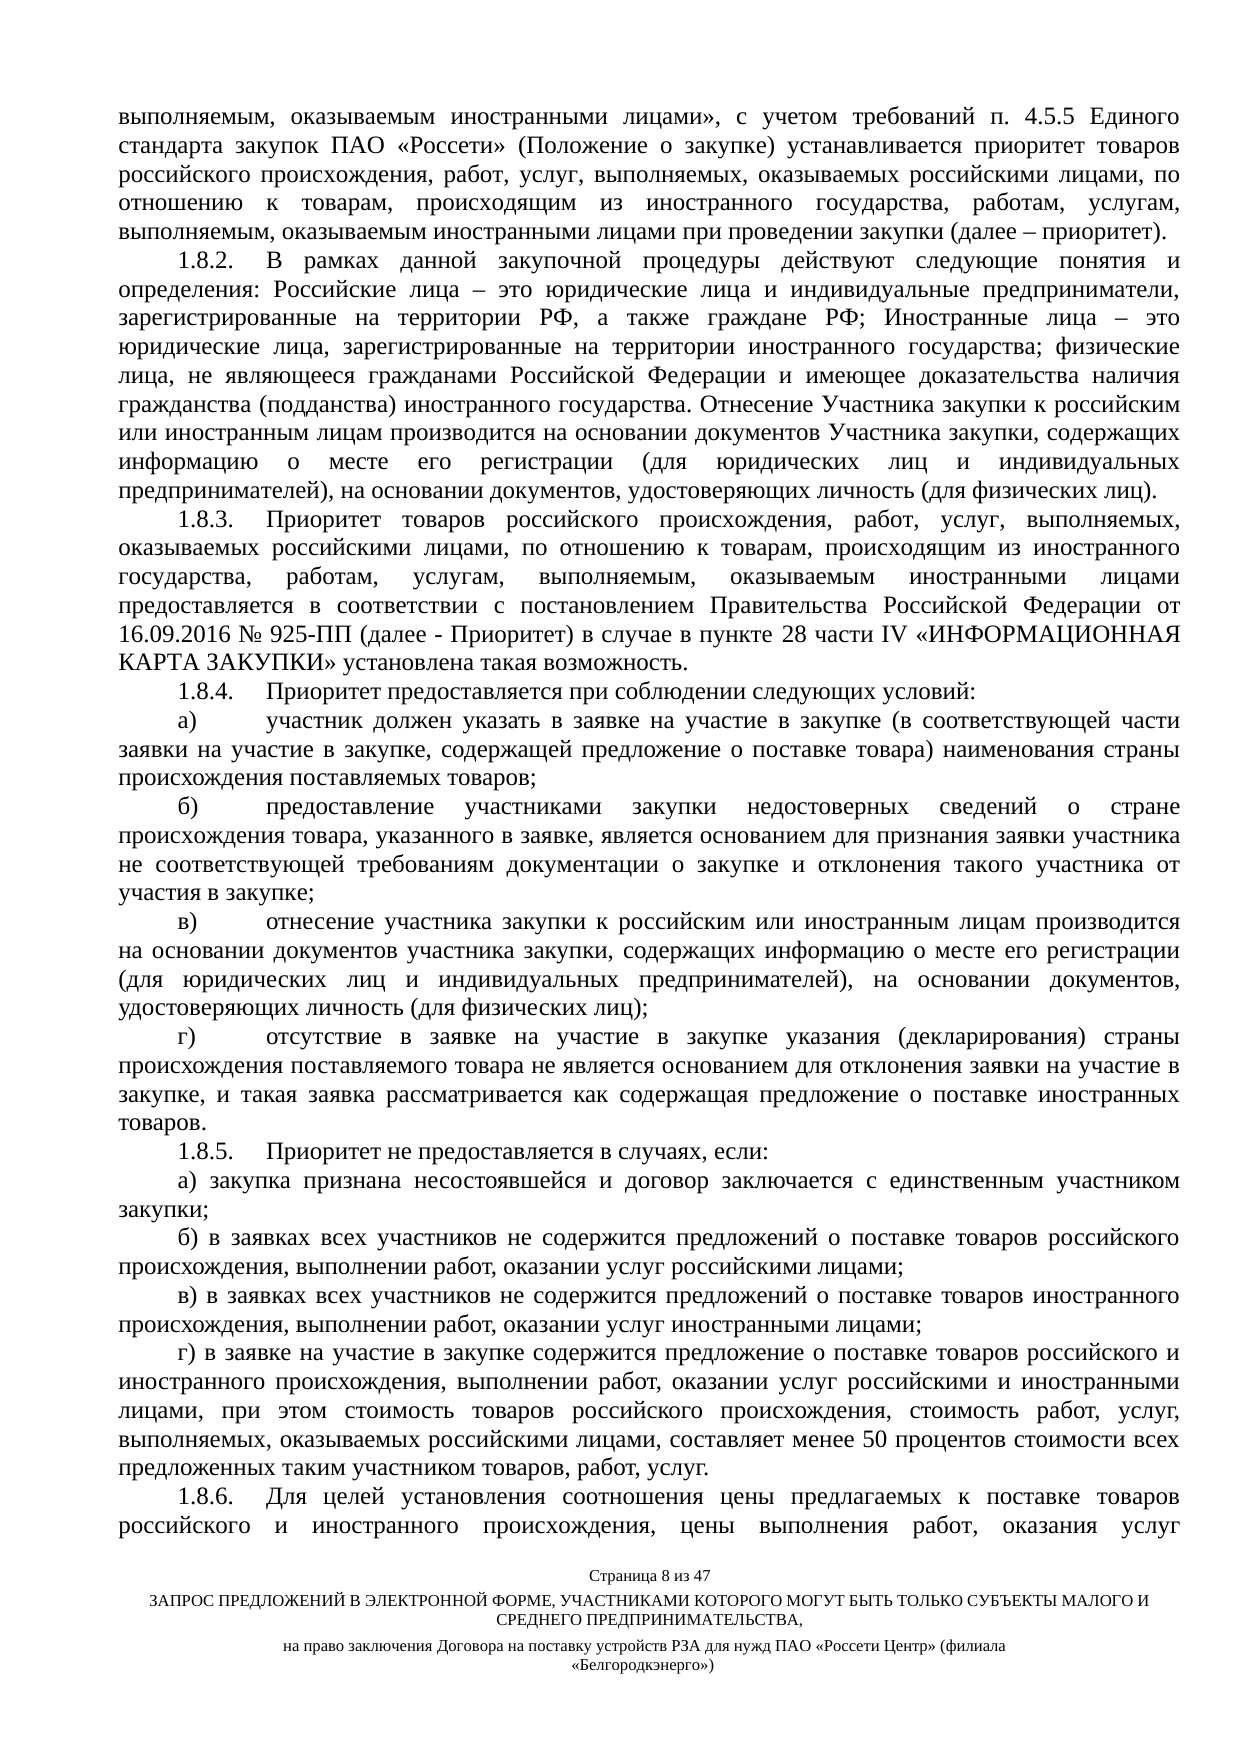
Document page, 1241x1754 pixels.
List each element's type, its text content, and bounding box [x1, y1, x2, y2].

list б) в заявках всех участников не содержится предложений о поставке товаров российского происхождения, выполнении работ, оказании услуг российскими лицами; [118, 1222, 1181, 1280]
subtitle Приоритет не предоставляется в случаях, если: [118, 1136, 1181, 1165]
subtitle Приоритет товаров российского происхождения, работ, услуг, выполняемых, оказываемых российскими лицами, по отношению к товарам, происходящим из иностранного государства, работам, услугам, выполняемым, оказываемым иностранными лицами предоставляется в соответствии с постановлением Правительства Российской Федерации от 16.09.2016 № 925-ПП (далее - Приоритет) в случае в пункте 28 части IV «ИНФОРМАЦИОННАЯ КАРТА ЗАКУПКИ» установлена такая возможность. [118, 504, 1181, 676]
list г) в заявке на участие в закупке содержится предложение о поставке товаров российского и иностранного происхождения, выполнении работ, оказании услуг российскими и иностранными лицами, при этом стоимость товаров российского происхождения, стоимость работ, услуг, выполняемых, оказываемых российскими лицами, составляет менее 50 процентов стоимости всех предложенных таким участником товаров, работ, услуг. [118, 1337, 1181, 1481]
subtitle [118, 101, 1181, 245]
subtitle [118, 1481, 1181, 1539]
list предоставление участниками закупки недостоверных сведений о стране происхождения товара, указанного в заявке, является основанием для признания заявки участника не соответствующей требованиям документации о закупке и отклонения такого участника от участия в закупке; [118, 791, 1181, 906]
list в) в заявках всех участников не содержится предложений о поставке товаров иностранного происхождения, выполнении работ, оказании услуг иностранными лицами; [118, 1280, 1181, 1337]
subtitle В рамках данной закупочной процедуры действуют следующие понятия и определения: Российские лица – это юридические лица и индивидуальные предприниматели, зарегистрированные на территории РФ, а также граждане РФ; Иностранные лица – это юридические лица, зарегистрированные на территории иностранного государства; физические лица, не являющееся гражданами Российской Федерации и имеющее доказательства наличия гражданства (подданства) иностранного государства. Отнесение Участника закупки к российским или иностранным лицам производится на основании документов Участника закупки, содержащих информацию о месте его регистрации (для юридических лиц и индивидуальных предпринимателей), на основании документов, удостоверяющих личность (для физических лиц). [118, 245, 1181, 504]
list отсутствие в заявке на участие в закупке указания (декларирования) страны происхождения поставляемого товара не является основанием для отклонения заявки на участие в закупке, и такая заявка рассматривается как содержащая предложение о поставке иностранных товаров. [118, 1021, 1181, 1136]
subtitle Приоритет предоставляется при соблюдении следующих условий: [118, 676, 1181, 705]
list участник должен указать в заявке на участие в закупке (в соответствующей части заявки на участие в закупке, содержащей предложение о поставке товара) наименования страны происхождения поставляемых товаров; [118, 705, 1181, 791]
list отнесение участника закупки к российским или иностранным лицам производится на основании документов участника закупки, содержащих информацию о месте его регистрации (для юридических лиц и индивидуальных предпринимателей), на основании документов, удостоверяющих личность (для физических лиц); [118, 906, 1181, 1021]
list а) закупка признана несостоявшейся и договор заключается с единственным участником закупки; [118, 1165, 1181, 1222]
